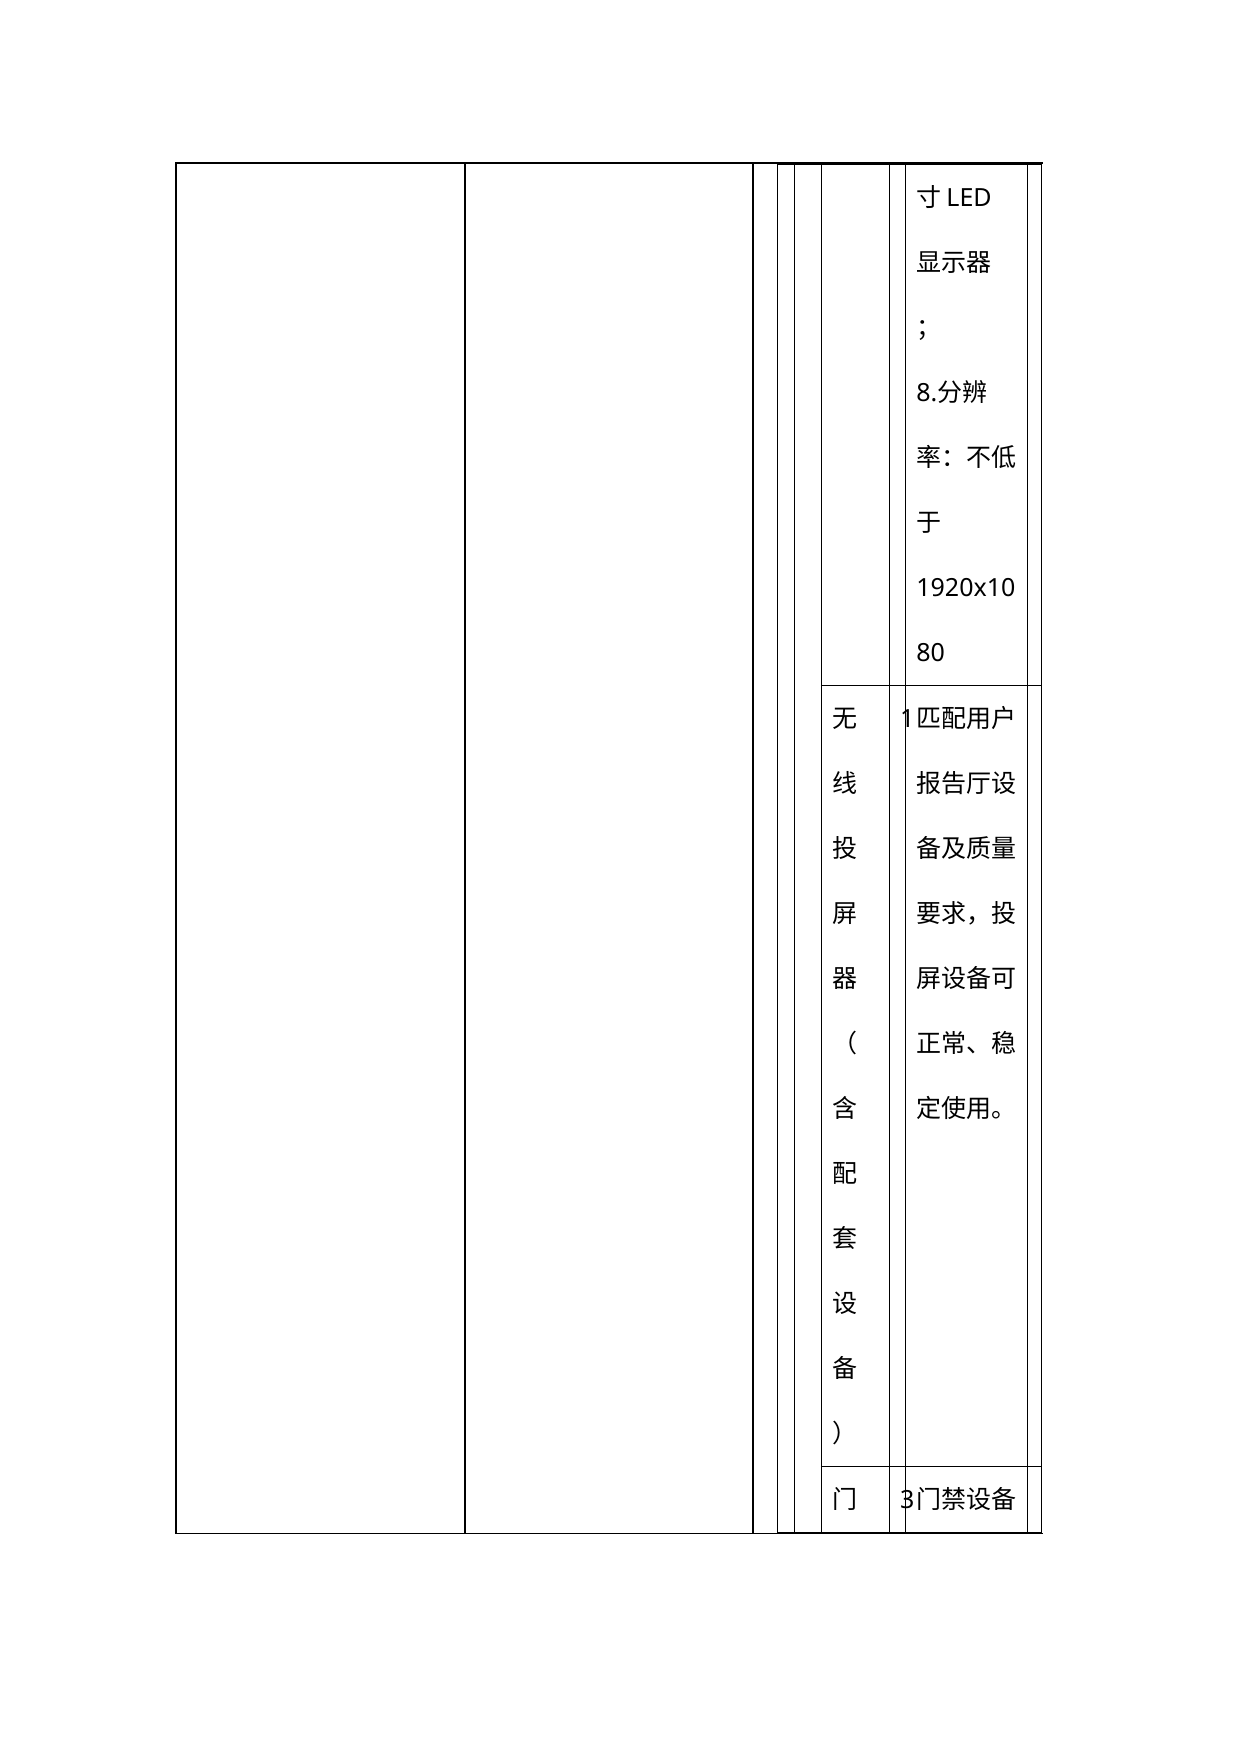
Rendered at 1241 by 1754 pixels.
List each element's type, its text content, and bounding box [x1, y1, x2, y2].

table_cell [466, 164, 752, 1533]
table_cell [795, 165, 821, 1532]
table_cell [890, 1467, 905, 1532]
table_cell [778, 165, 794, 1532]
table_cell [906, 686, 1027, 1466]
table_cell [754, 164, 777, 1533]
table_cell 1 [177, 164, 464, 1533]
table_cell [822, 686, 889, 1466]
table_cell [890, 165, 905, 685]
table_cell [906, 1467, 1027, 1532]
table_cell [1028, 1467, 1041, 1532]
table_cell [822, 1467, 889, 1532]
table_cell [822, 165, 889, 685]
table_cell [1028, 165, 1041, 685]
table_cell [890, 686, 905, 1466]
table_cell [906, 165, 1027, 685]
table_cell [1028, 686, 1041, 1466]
